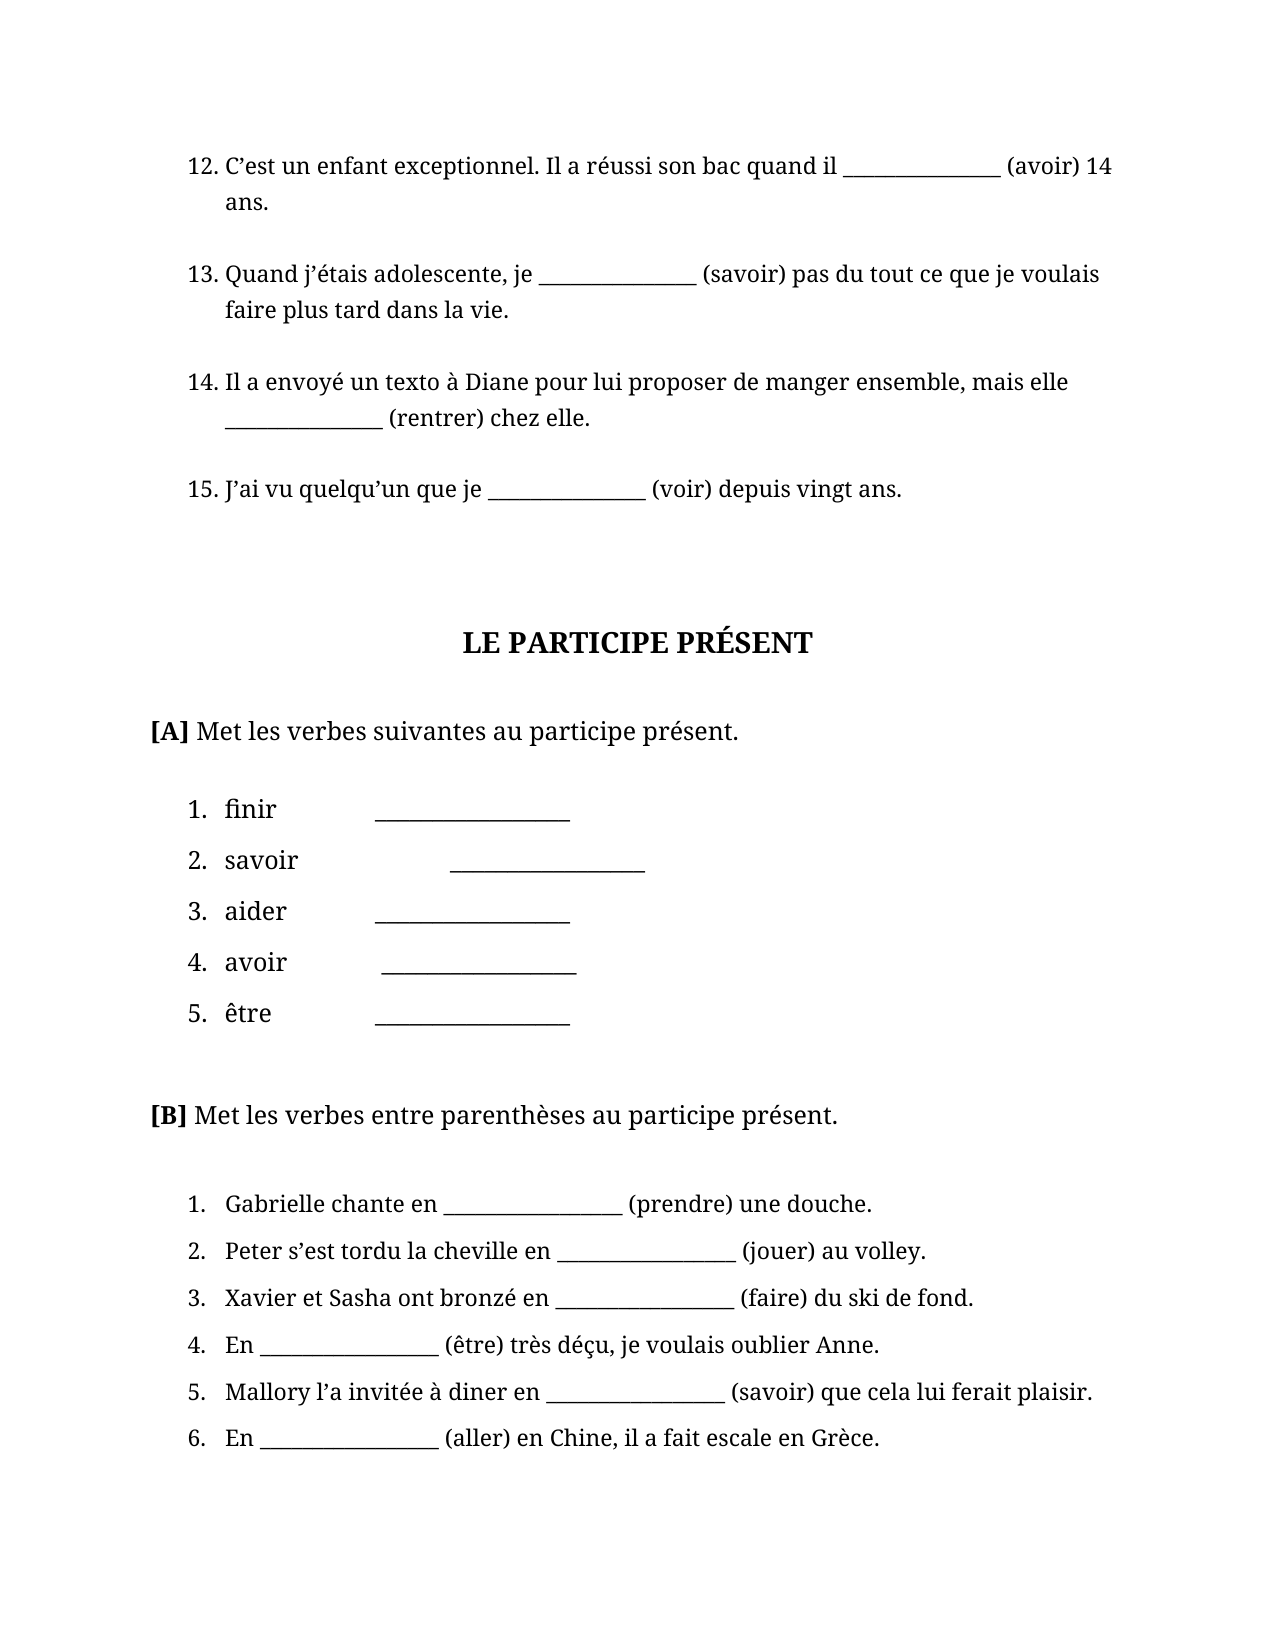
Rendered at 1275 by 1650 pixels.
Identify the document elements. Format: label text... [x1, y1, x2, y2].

list En _________________ (être) très déçu, je voulais oublier Anne. [187, 1329, 1125, 1360]
list C’est un enfant exceptionnel. Il a réussi son bac quand il _______________ (avoir) 14 ans. [187, 150, 1125, 253]
list Il a envoyé un texto à Diane pour lui proposer de manger ensemble, mais elle _______________ (rentrer) chez elle. [187, 366, 1125, 469]
list aider _________________ [187, 894, 1125, 928]
list J’ai vu quelqu’un que je _______________ (voir) depuis vingt ans. [187, 473, 1125, 541]
text [A] Met les verbes suivantes au participe présent. [150, 713, 1125, 747]
list être _________________ [187, 996, 1125, 1030]
list finir _________________ [187, 792, 1125, 826]
text LE PARTICIPE PRÉSENT [150, 622, 1125, 662]
list Gabrielle chante en _________________ (prendre) une douche. [187, 1188, 1125, 1219]
list Mallory l’a invitée à diner en _________________ (savoir) que cela lui ferait plaisir. [187, 1376, 1125, 1407]
list En _________________ (aller) en Chine, il a fait escale en Grèce. [187, 1422, 1125, 1454]
list savoir _________________ [187, 843, 1125, 877]
list Peter s’est tordu la cheville en _________________ (jouer) au volley. [187, 1235, 1125, 1266]
list avoir _________________ [187, 945, 1125, 979]
list Xavier et Sasha ont bronzé en _________________ (faire) du ski de fond. [187, 1282, 1125, 1313]
text [B] Met les verbes entre parenthèses au participe présent. [150, 1098, 1125, 1132]
list Quand j’étais adolescente, je _______________ (savoir) pas du tout ce que je voulais faire plus tard dans la vie. [187, 258, 1125, 361]
